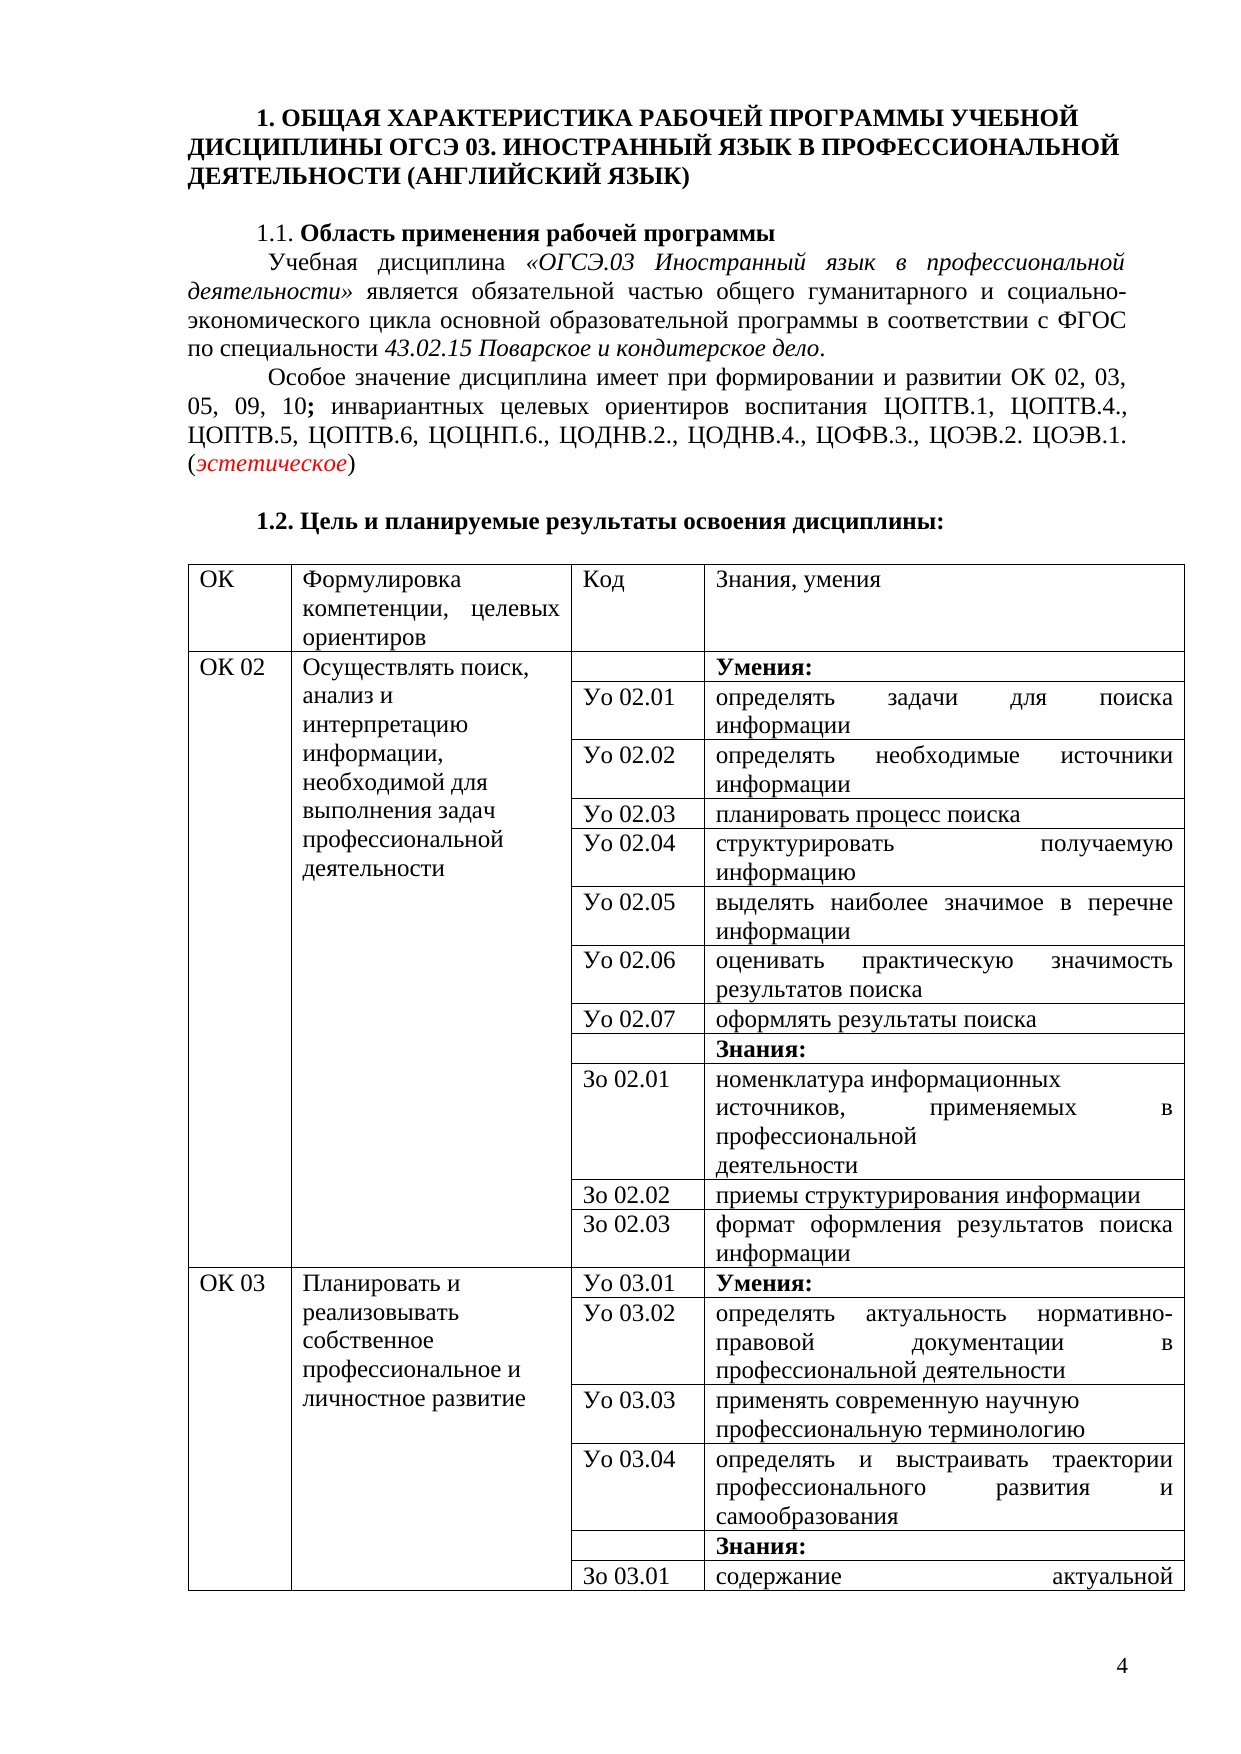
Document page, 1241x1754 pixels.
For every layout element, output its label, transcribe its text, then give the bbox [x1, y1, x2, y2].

table_cell Знания: [705, 1531, 1184, 1560]
text 1. ОБЩАЯ ХАРАКТЕРИСТИКА РАБОЧЕЙ ПРОГРАММЫ УЧЕБНОЙ ДИСЦИПЛИНЫ ОГСЭ 03. ИНОСТРАННЫЙ ЯЗЫК В ПРОФЕССИОНАЛЬНОЙ ДЕЯТЕЛЬНОСТИ (АНГЛИЙСКИЙ ЯЗЫК) [187, 103, 1128, 190]
table_cell ОК 03 [189, 1268, 291, 1589]
text 1.1. Область применения рабочей программы [187, 218, 1128, 247]
table_cell ОК 02 [189, 652, 291, 1267]
table_cell Уо 02.06 [572, 946, 704, 1003]
table_header ОК [189, 565, 291, 651]
table_header Формулировка компетенции, целевых ориентиров [292, 565, 571, 651]
table_cell определять и выстраивать траектории профессионального развития и самообразования [705, 1444, 1184, 1530]
table_cell Уо 02.02 [572, 740, 704, 798]
table_cell Уо 02.01 [572, 682, 704, 739]
table_cell [572, 652, 704, 681]
table_header Код [572, 565, 704, 651]
table_cell Зо 02.01 [572, 1064, 704, 1179]
text Учебная дисциплина «ОГСЭ.03 Иностранный язык в профессиональной деятельности» является обязательной частью общего гуманитарного и социально-экономического цикла основной образовательной программы в соответствии с ФГОС по специальности 43.02.15 Поварское и кондитерское дело. [187, 247, 1128, 362]
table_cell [705, 1561, 1184, 1589]
table_cell Знания: [705, 1034, 1184, 1063]
table_cell номенклатура информационных источников, применяемых в профессиональной деятельности [705, 1064, 1184, 1179]
table_cell планировать процесс поиска [705, 799, 1184, 827]
table_cell формат оформления результатов поиска информации [705, 1210, 1184, 1267]
table_cell Уо 03.01 [572, 1268, 704, 1297]
table_cell оформлять результаты поиска [705, 1004, 1184, 1033]
table_cell приемы структурирования информации [705, 1180, 1184, 1208]
table_cell [572, 1034, 704, 1063]
table_cell Планировать и реализовывать собственное профессиональное и личностное развитие [292, 1268, 571, 1589]
table_cell Умения: [705, 1268, 1184, 1297]
table_header Знания, умения [705, 565, 1184, 651]
table_cell оценивать практическую значимость результатов поиска [705, 946, 1184, 1003]
table_cell структурировать получаемую информацию [705, 829, 1184, 886]
table_cell Зо 03.01 [572, 1561, 704, 1589]
table_cell Уо 02.05 [572, 887, 704, 944]
table_cell Зо 02.02 [572, 1180, 704, 1208]
table_cell Осуществлять поиск, анализ и интерпретацию информации, необходимой для выполнения задач профессиональной деятельности [292, 652, 571, 1267]
table_cell Умения: [705, 652, 1184, 681]
text Особое значение дисциплина имеет при формировании и развитии ОК 02, 03, 05, 09, 10; инвариантных целевых ориентиров воспитания ЦОПТВ.1, ЦОПТВ.4., ЦОПТВ.5, ЦОПТВ.6, ЦОЦНП.6., ЦОДНВ.2., ЦОДНВ.4., ЦОФВ.3., ЦОЭВ.2. ЦОЭВ.1.(эстетическое) [187, 362, 1128, 477]
table_cell определять задачи для поиска информации [705, 682, 1184, 739]
table_cell Уо 03.03 [572, 1385, 704, 1443]
table_cell выделять наиболее значимое в перечне информации [705, 887, 1184, 944]
table_cell Уо 03.04 [572, 1444, 704, 1530]
table_cell Уо 03.02 [572, 1298, 704, 1384]
table_cell Уо 02.07 [572, 1004, 704, 1033]
table_cell Уо 02.04 [572, 829, 704, 886]
table_cell [572, 1531, 704, 1560]
table_cell Уо 02.03 [572, 799, 704, 827]
table_cell определять актуальность нормативно-правовой документации в профессиональной деятельности [705, 1298, 1184, 1384]
text 1.2. Цель и планируемые результаты освоения дисциплины: [187, 506, 1128, 535]
table_cell применять современную научную профессиональную терминологию [705, 1385, 1184, 1443]
table_cell определять необходимые источники информации [705, 740, 1184, 798]
table_cell Зо 02.03 [572, 1210, 704, 1267]
